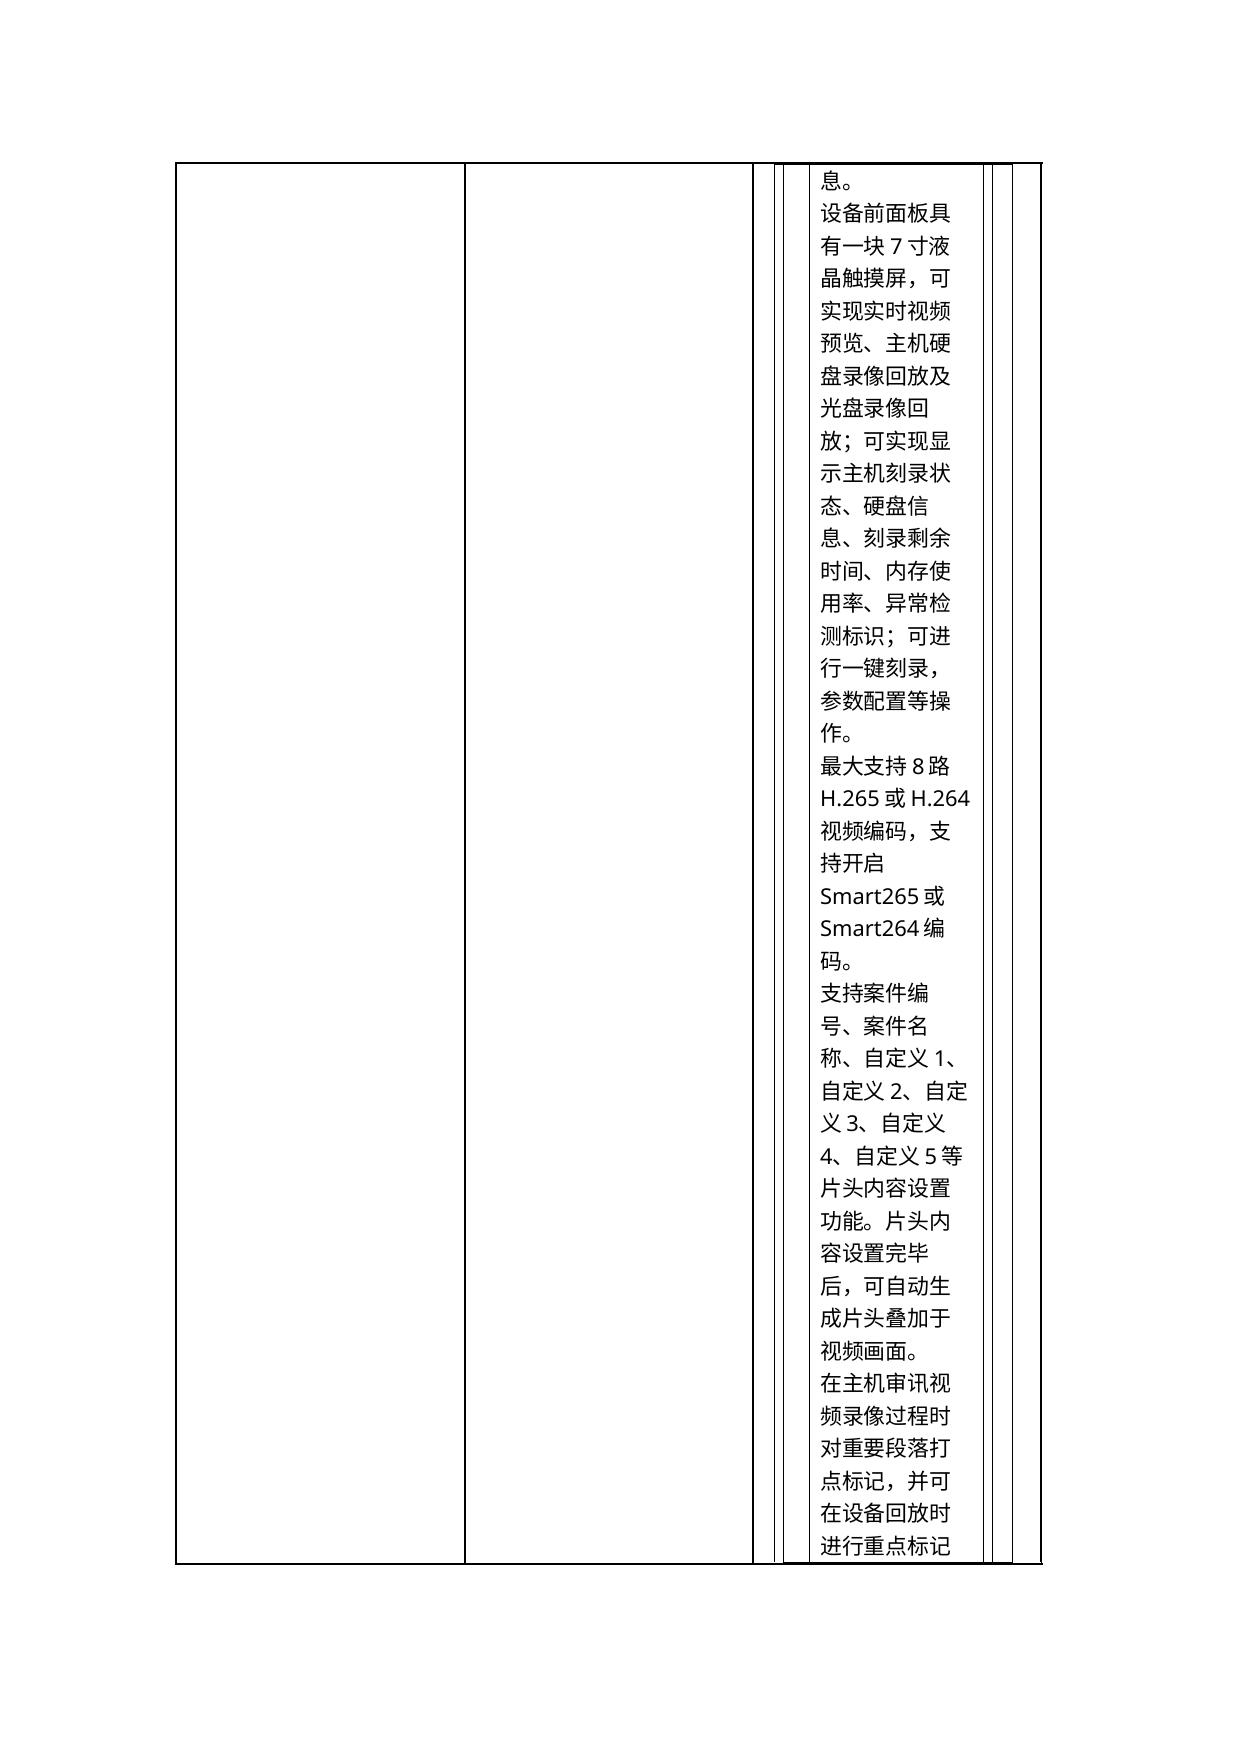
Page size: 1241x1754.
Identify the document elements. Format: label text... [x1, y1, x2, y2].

table_cell [466, 164, 752, 1563]
table_cell [993, 165, 1012, 1562]
table_cell [784, 165, 809, 1562]
table_cell [754, 164, 783, 1563]
table_cell [810, 165, 983, 1562]
table_cell [984, 165, 992, 1562]
table_cell [1013, 164, 1041, 1563]
table_cell 1 [177, 164, 464, 1563]
